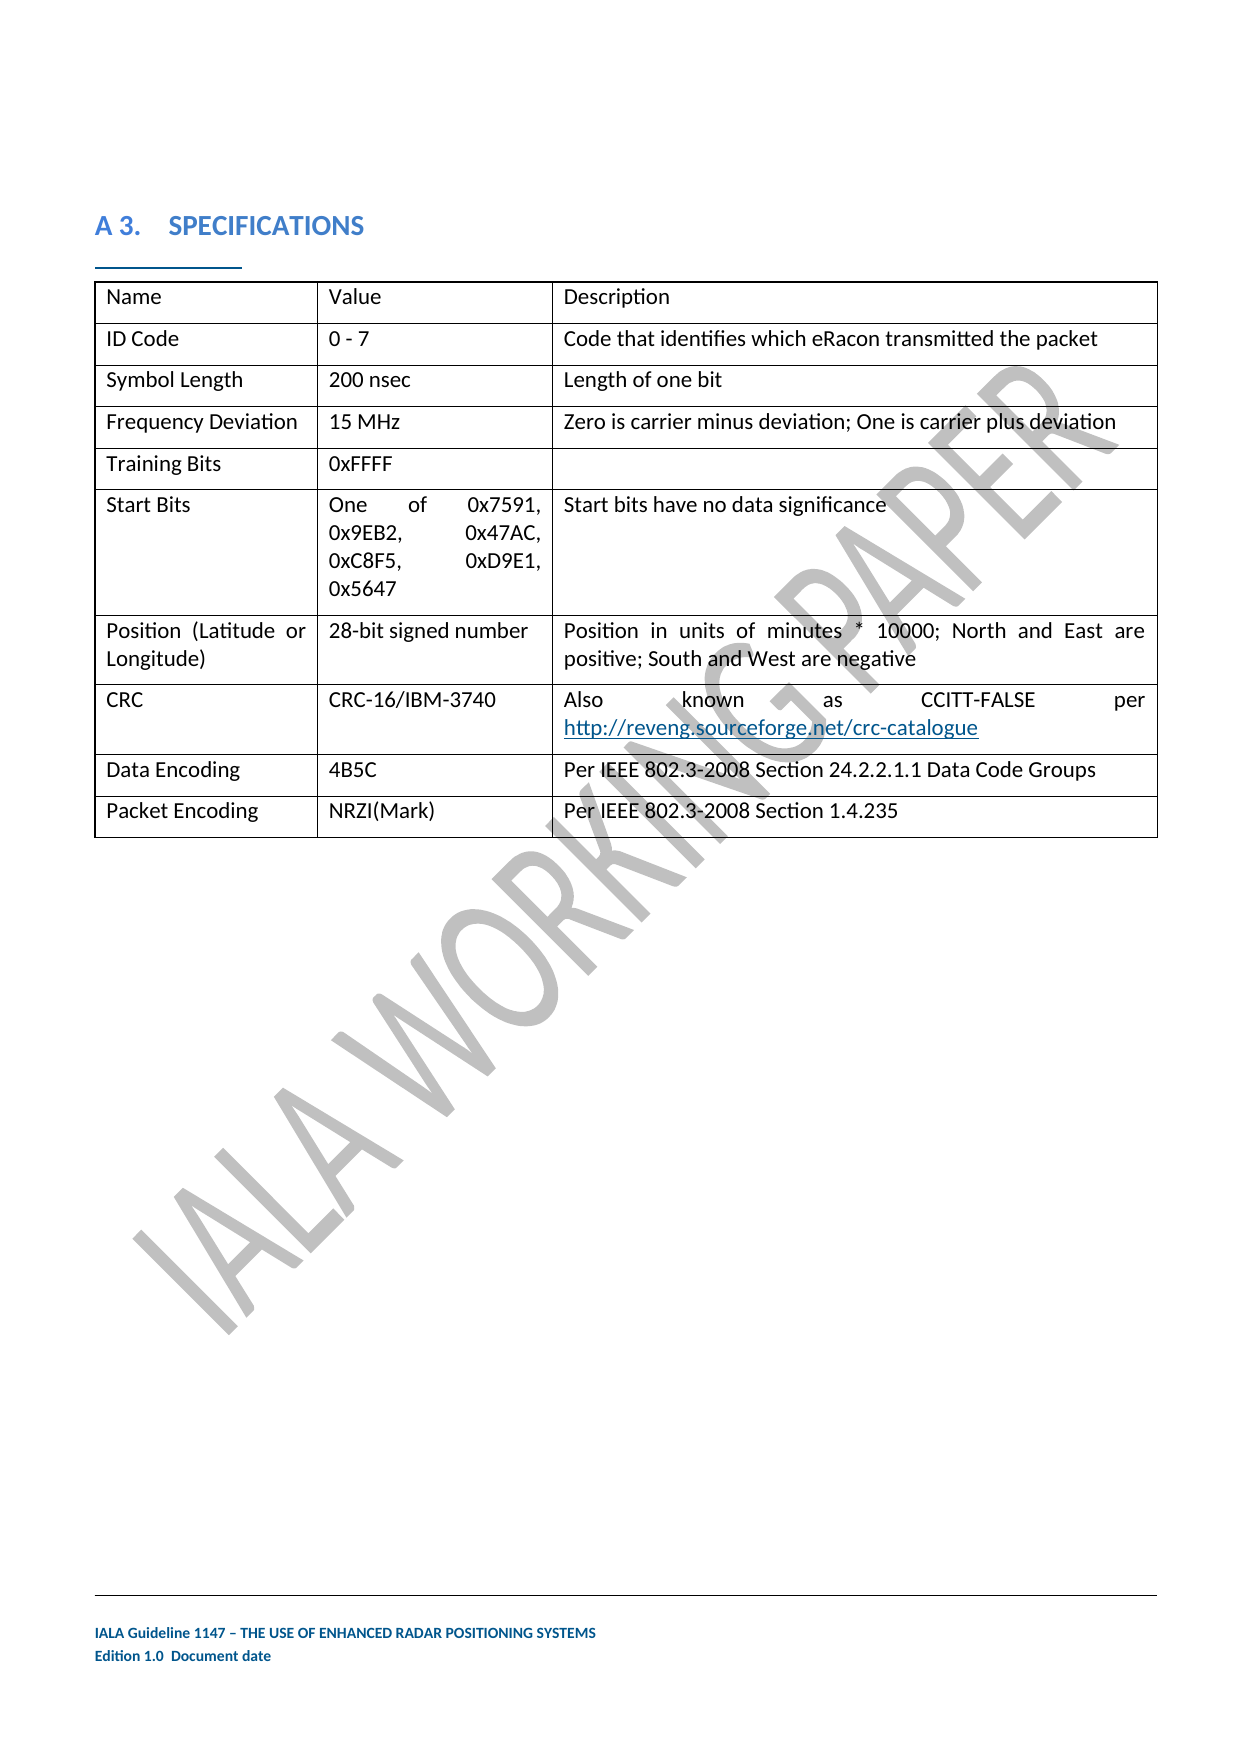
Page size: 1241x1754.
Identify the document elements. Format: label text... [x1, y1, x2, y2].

table_cell Per IEEE 802.3-2008 Section 1.4.235 [553, 797, 1157, 837]
table_cell Length of one bit [553, 366, 1157, 406]
table_cell Data Encoding [96, 755, 317, 796]
table_cell Position (Latitude or Longitude) [96, 616, 317, 684]
table_cell Position in units of minutes * 10000; North and East are positive; South and West are negative [553, 616, 1157, 684]
table_cell CRC [96, 685, 317, 754]
table_cell 0xFFFF [318, 449, 552, 489]
table_cell NRZI(Mark) [318, 797, 552, 837]
text Specifications [94, 207, 1157, 243]
table_cell 4B5C [318, 755, 552, 796]
table_cell Packet Encoding [96, 797, 317, 837]
table_header Description [553, 283, 1157, 323]
table_header Value [318, 283, 552, 323]
table_cell CRC-16/IBM-3740 [318, 685, 552, 754]
table_cell One of 0x7591, 0x9EB2, 0x47AC, 0xC8F5, 0xD9E1, 0x5647 [318, 490, 552, 615]
table_cell Training Bits [96, 449, 317, 489]
table_cell ID Code [96, 324, 317, 364]
table_cell Per IEEE 802.3-2008 Section 24.2.2.1.1 Data Code Groups [553, 755, 1157, 796]
table_cell [553, 449, 1157, 489]
table_cell Start bits have no data significance [553, 490, 1157, 615]
table_header Name [96, 283, 317, 323]
table_cell 200 nsec [318, 366, 552, 406]
table_cell Code that identifies which eRacon transmitted the packet [553, 324, 1157, 364]
table_cell Zero is carrier minus deviation; One is carrier plus deviation [553, 407, 1157, 448]
table_cell Symbol Length [96, 366, 317, 406]
table_cell 15 MHz [318, 407, 552, 448]
table_cell Also known as CCITT-FALSE per http://reveng.sourceforge.net/crc-catalogue [553, 685, 1157, 754]
table_cell Frequency Deviation [96, 407, 317, 448]
table_cell 28-bit signed number [318, 616, 552, 684]
table_cell 0 - 7 [318, 324, 552, 364]
table_cell Start Bits [96, 490, 317, 615]
